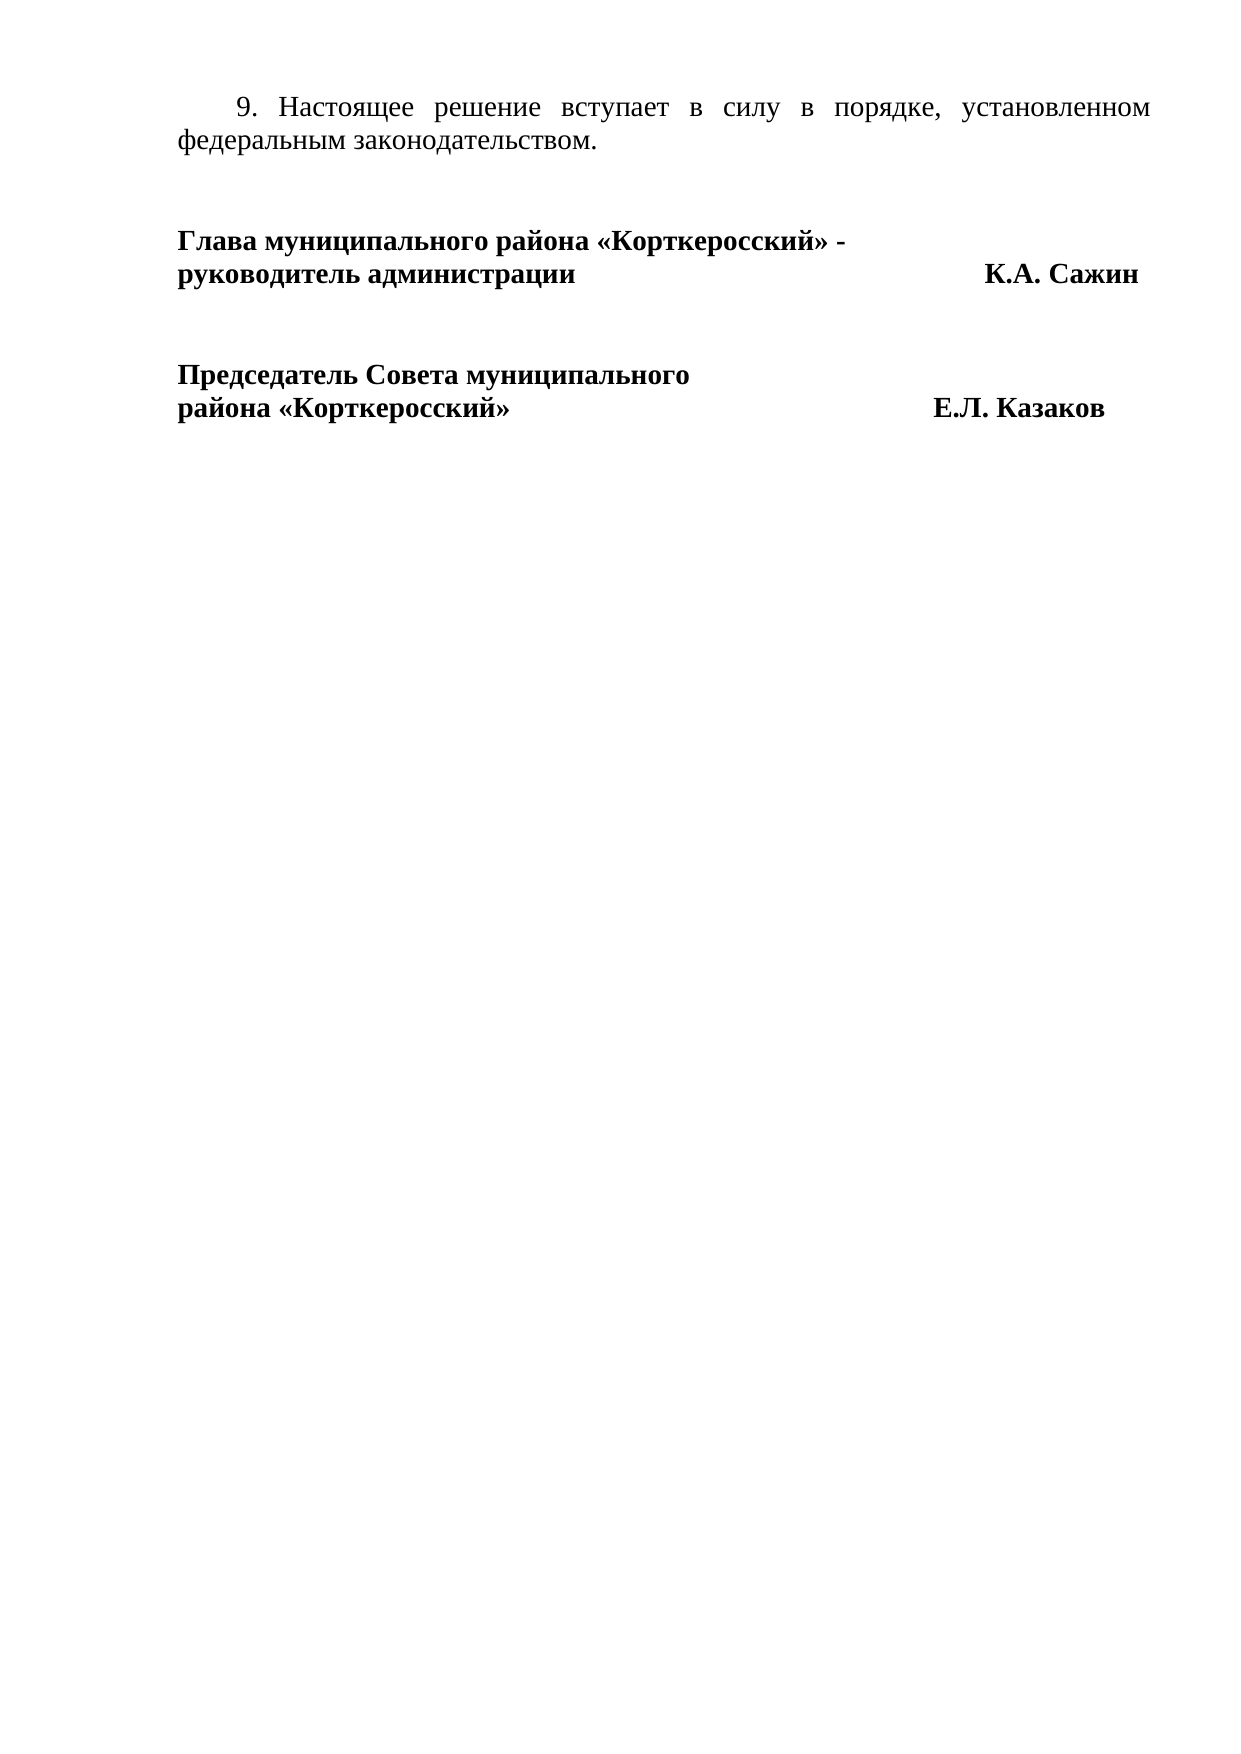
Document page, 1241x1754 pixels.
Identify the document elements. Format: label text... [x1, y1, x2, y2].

text Председатель Совета муниципального [177, 357, 1152, 391]
text руководитель администрации К.А. Сажин [177, 256, 1152, 290]
text 9. Настоящее решение вступает в силу в порядке, установленном федеральным законодательством. [177, 89, 1152, 156]
text Глава муниципального района «Корткеросский» - [177, 223, 1152, 256]
text района «Корткеросский» Е.Л. Казаков [177, 391, 1152, 424]
